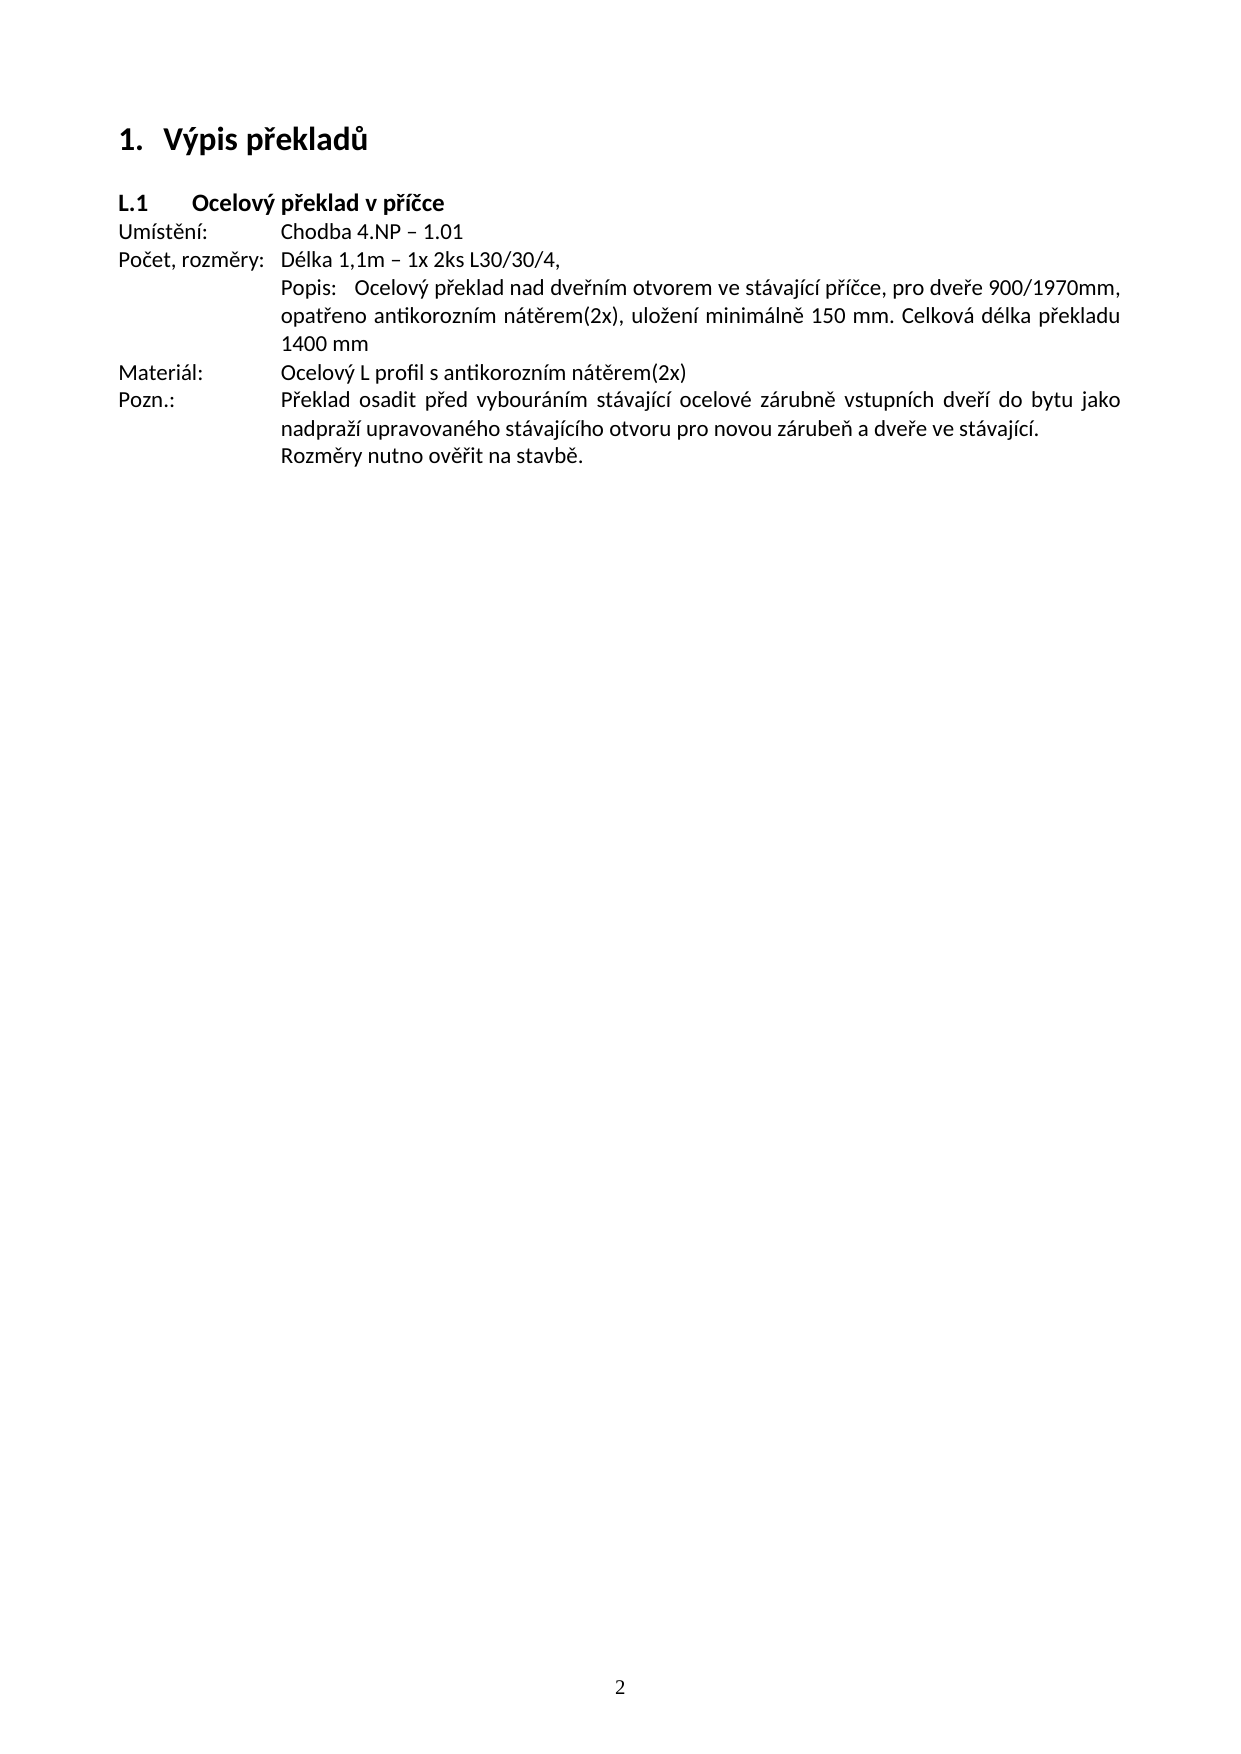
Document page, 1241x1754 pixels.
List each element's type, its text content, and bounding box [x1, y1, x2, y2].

subtitle L.1 Ocelový překlad v příčce [118, 187, 1122, 217]
subtitle Výpis překladů [118, 118, 1122, 159]
text Popis: Ocelový překlad nad dveřním otvorem ve stávající příčce, pro dveře 900/1970mm, opatřeno antikorozním nátěrem(2x), uložení minimálně 150 mm. Celková délka překladu 1400 mm [118, 273, 1122, 358]
text Počet, rozměry: Délka 1,1m – 1x 2ks L30/30/4, [118, 246, 1122, 273]
text Pozn.: Překlad osadit před vybouráním stávající ocelové zárubně vstupních dveří do bytu jako nadpraží upravovaného stávajícího otvoru pro novou zárubeň a dveře ve stávající. [118, 386, 1122, 442]
text Rozměry nutno ověřit na stavbě. [118, 442, 1122, 470]
text Materiál: Ocelový L profil s antikorozním nátěrem(2x) [118, 358, 1122, 386]
text Umístění: Chodba 4.NP – 1.01 [118, 217, 1122, 246]
